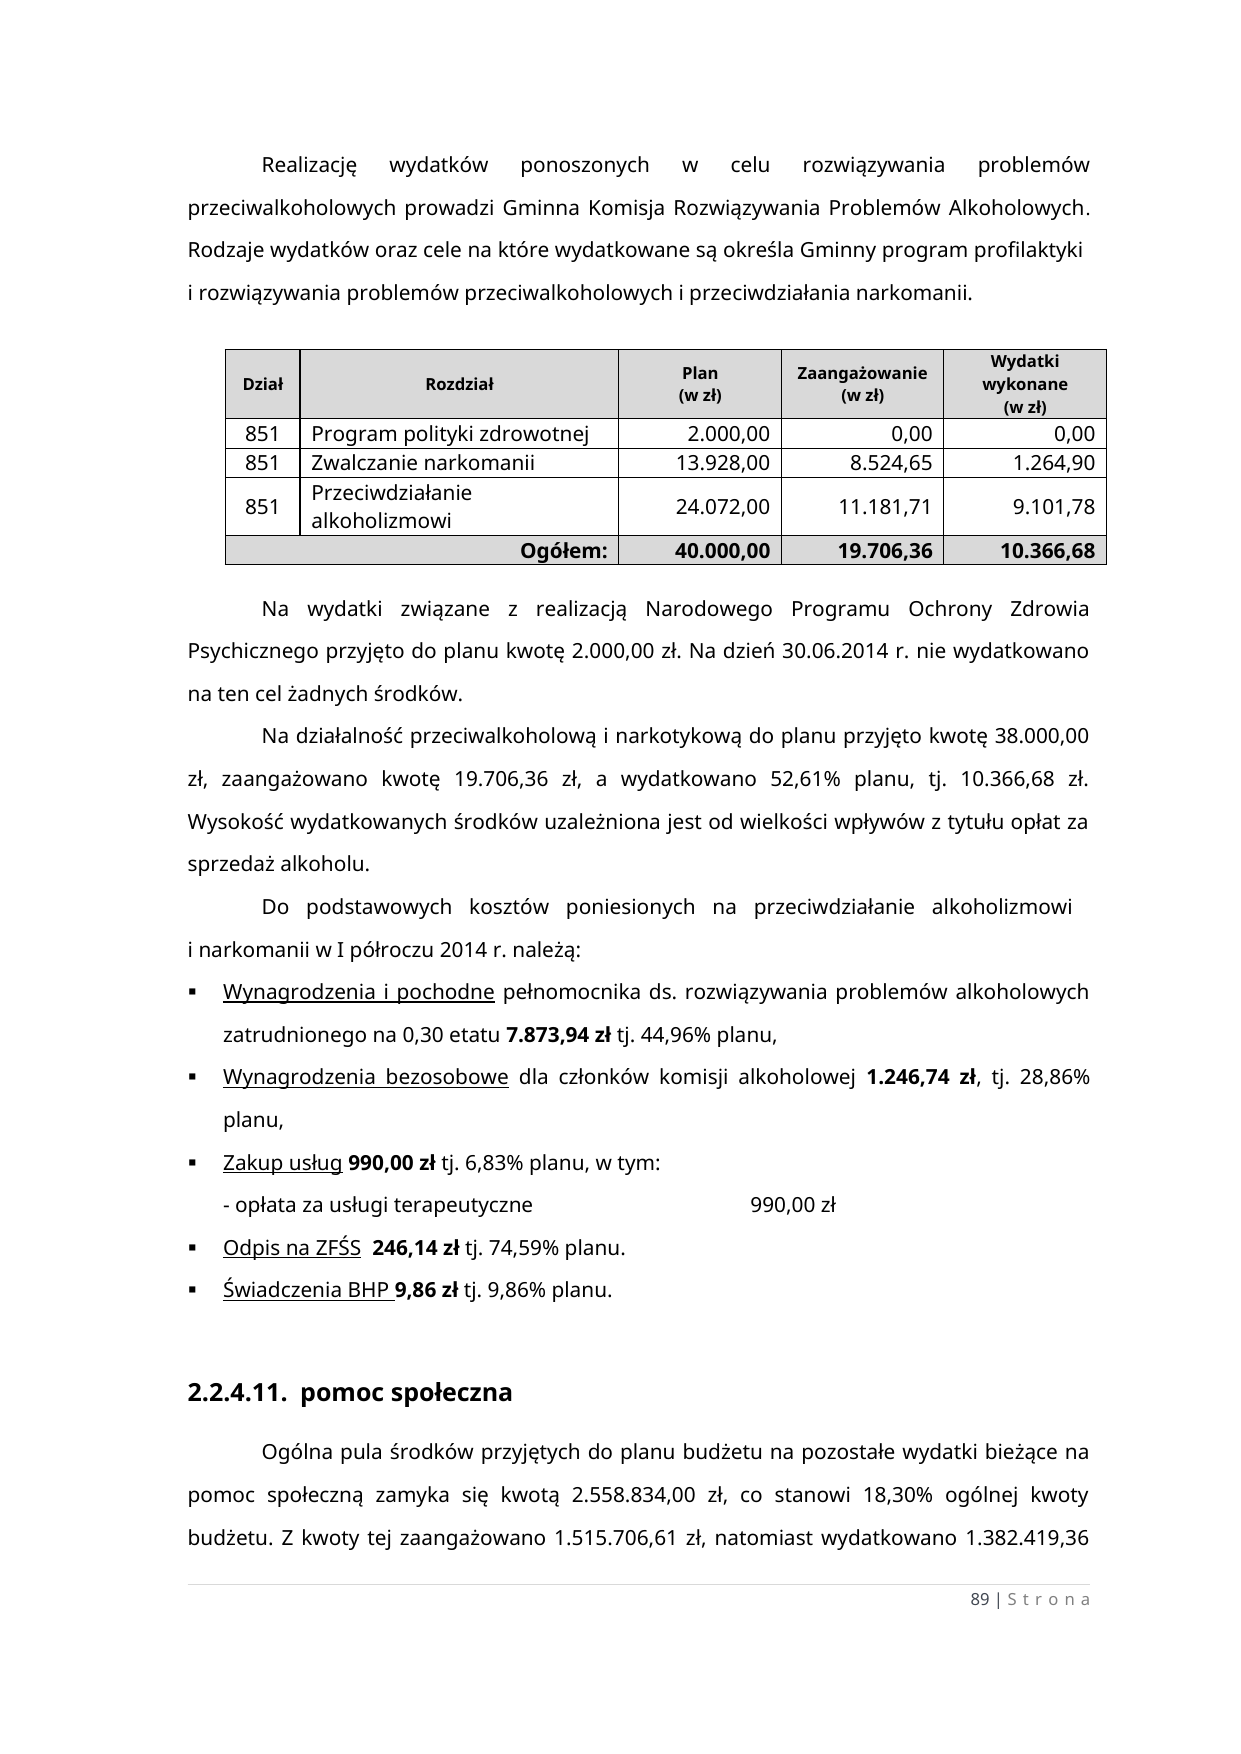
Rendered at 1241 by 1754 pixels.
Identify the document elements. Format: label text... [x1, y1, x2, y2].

text - opłata za usługi terapeutyczne 990,00 zł [223, 1190, 1090, 1219]
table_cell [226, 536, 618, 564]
list pomoc społeczna [187, 1375, 1090, 1409]
list Wynagrodzenia i pochodne pełnomocnika ds. rozwiązywania problemów alkoholowych zatrudnionego na 0,30 etatu 7.873,94 zł tj. 44,96% planu, [187, 977, 1090, 1048]
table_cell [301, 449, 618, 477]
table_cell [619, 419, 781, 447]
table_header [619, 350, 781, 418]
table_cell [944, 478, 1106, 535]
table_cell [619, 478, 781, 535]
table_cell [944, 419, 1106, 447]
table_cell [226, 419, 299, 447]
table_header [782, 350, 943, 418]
text Na działalność przeciwalkoholową i narkotykową do planu przyjęto kwotę 38.000,00 zł, zaangażowano kwotę 19.706,36 zł, a wydatkowano 52,61% planu, tj. 10.366,68 zł. Wysokość wydatkowanych środków uzależniona jest od wielkości wpływów z tytułu opłat za sprzedaż alkoholu. [187, 722, 1090, 878]
text Do podstawowych kosztów poniesionych na przeciwdziałanie alkoholizmowi i narkomanii w I półroczu 2014 r. należą: [187, 892, 1090, 963]
list Odpis na ZFŚS 246,14 zł tj. 74,59% planu. [187, 1233, 1090, 1261]
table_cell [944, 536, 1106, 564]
list Świadczenia BHP 9,86 zł tj. 9,86% planu. [187, 1276, 1090, 1304]
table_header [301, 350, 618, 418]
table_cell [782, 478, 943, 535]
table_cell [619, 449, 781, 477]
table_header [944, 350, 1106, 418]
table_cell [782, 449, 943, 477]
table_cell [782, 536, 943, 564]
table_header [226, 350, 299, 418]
list Zakup usług 990,00 zł tj. 6,83% planu, w tym: [187, 1148, 1090, 1176]
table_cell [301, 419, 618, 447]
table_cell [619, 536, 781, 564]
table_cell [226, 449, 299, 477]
text Na wydatki związane z realizacją Narodowego Programu Ochrony Zdrowia Psychicznego przyjęto do planu kwotę 2.000,00 zł. Na dzień 30.06.2014 r. nie wydatkowano na ten cel żadnych środków. [187, 594, 1090, 707]
list Wynagrodzenia bezosobowe dla członków komisji alkoholowej 1.246,74 zł, tj. 28,86% planu, [187, 1062, 1090, 1133]
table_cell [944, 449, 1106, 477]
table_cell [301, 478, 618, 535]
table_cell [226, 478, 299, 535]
text Realizację wydatków ponoszonych w celu rozwiązywania problemów przeciwalkoholowych prowadzi Gminna Komisja Rozwiązywania Problemów Alkoholowych. Rodzaje wydatków oraz cele na które wydatkowane są określa Gminny program profilaktyki i rozwiązywania problemów przeciwalkoholowych i przeciwdziałania narkomanii. [187, 150, 1090, 306]
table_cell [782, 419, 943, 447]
